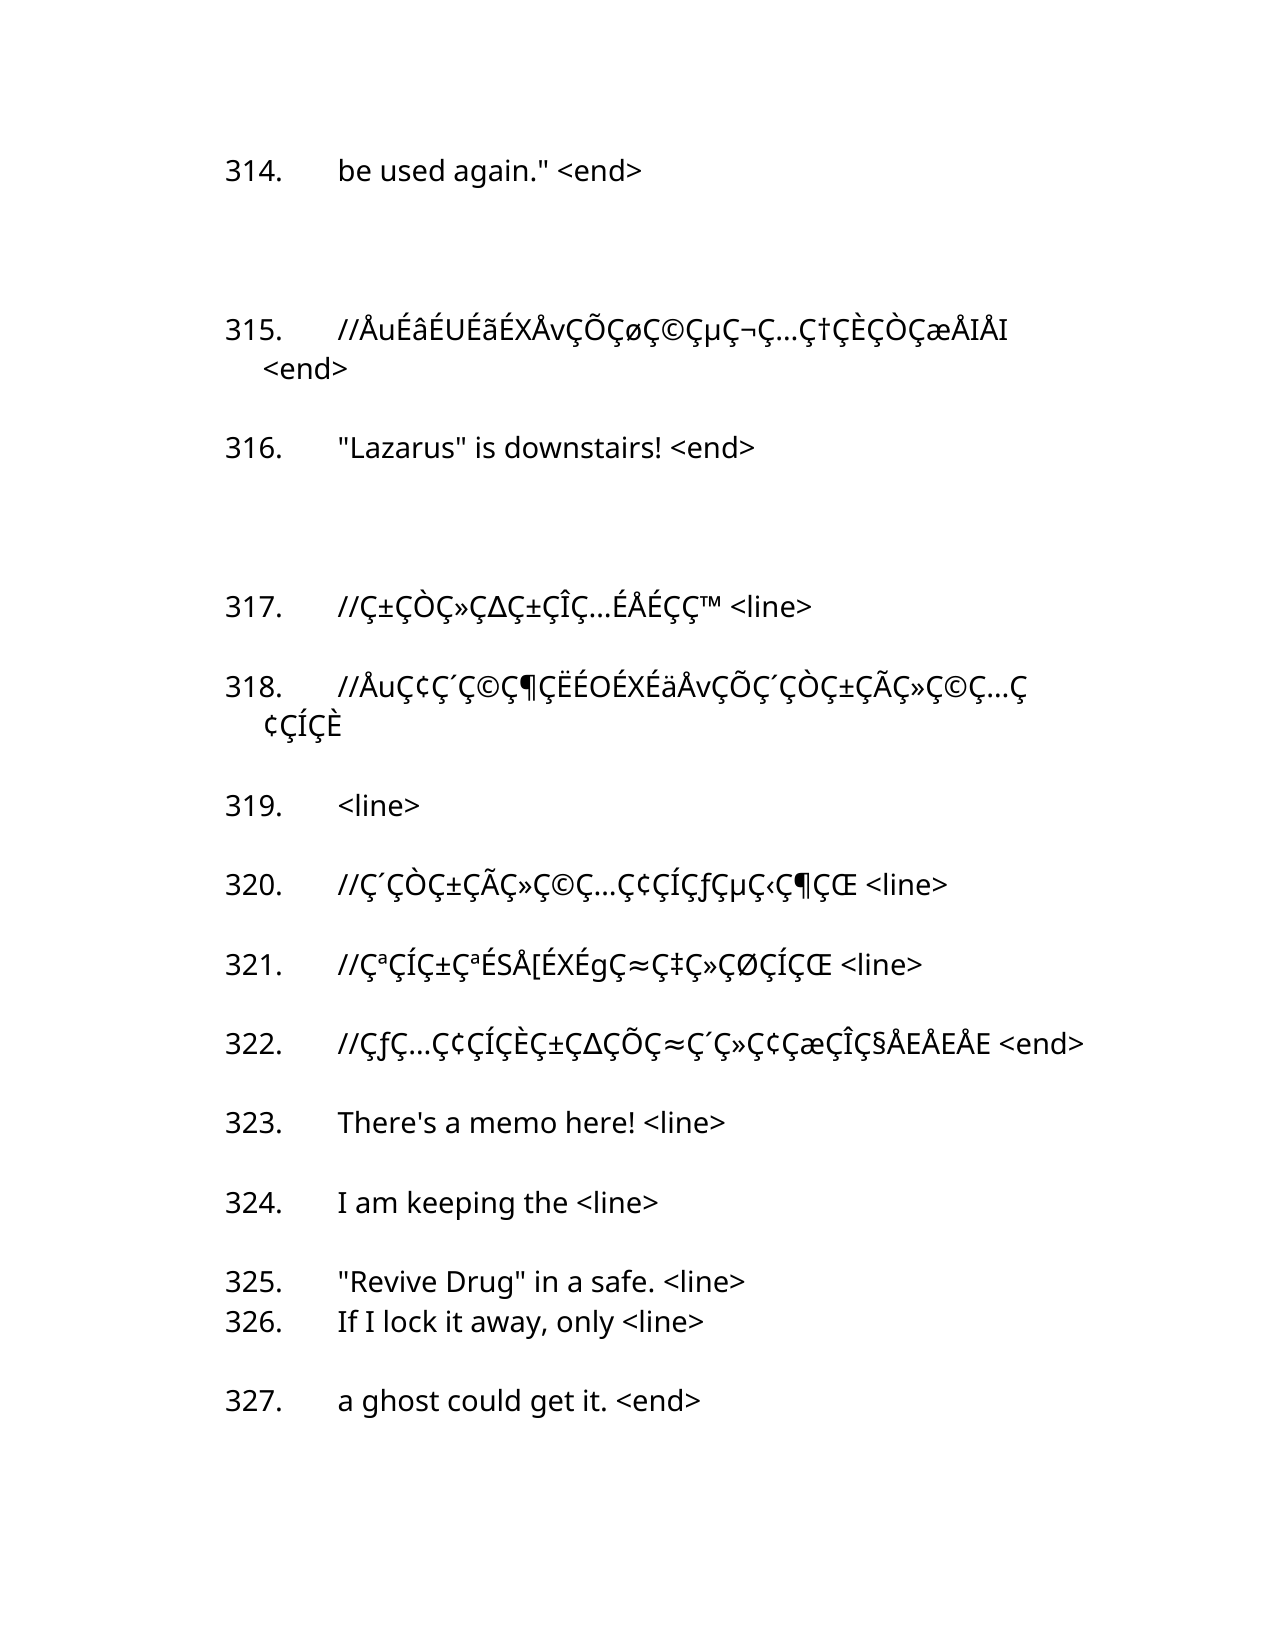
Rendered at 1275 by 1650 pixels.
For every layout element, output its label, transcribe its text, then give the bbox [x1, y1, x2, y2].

list //Ç´ÇÒÇ±ÇÃÇ»Ç©Ç…Ç¢ÇÍÇƒÇµÇ‹Ç¶ÇŒ <line> [225, 864, 1087, 904]
list I am keeping the <line> [225, 1182, 1087, 1222]
list be used again." <end> [225, 150, 1087, 190]
list //ÅuÇ¢Ç´Ç©Ç¶ÇËÉOÉXÉäÅvÇÕÇ´ÇÒÇ±ÇÃÇ»Ç©Ç…Ç¢ÇÍÇÈ [225, 666, 1087, 745]
list There's a memo here! <line> [225, 1102, 1087, 1142]
list //Ç±ÇÒÇ»Ç∆Ç±ÇÎÇ…ÉÅÉÇÇ™ <line> [225, 587, 1087, 626]
list //ÇªÇÍÇ±ÇªÉSÅ[ÉXÉgÇ≈Ç‡Ç»ÇØÇÍÇŒ <line> [225, 944, 1087, 983]
list <line> [225, 785, 1087, 825]
list "Lazarus" is downstairs! <end> [225, 428, 1087, 467]
list a ghost could get it. <end> [225, 1380, 1087, 1420]
list //ÇƒÇ…Ç¢ÇÍÇÈÇ±Ç∆ÇÕÇ≈Ç´Ç»Ç¢ÇæÇÎÇ§ÅEÅEÅE <end> [225, 1023, 1087, 1063]
list //ÅuÉâÉUÉãÉXÅvÇÕÇøÇ©ÇµÇ¬Ç…Ç†ÇÈÇÒÇæÅIÅI <end> [225, 309, 1087, 388]
list If I lock it away, only <line> [225, 1301, 1087, 1341]
list "Revive Drug" in a safe. <line> [225, 1261, 1087, 1301]
